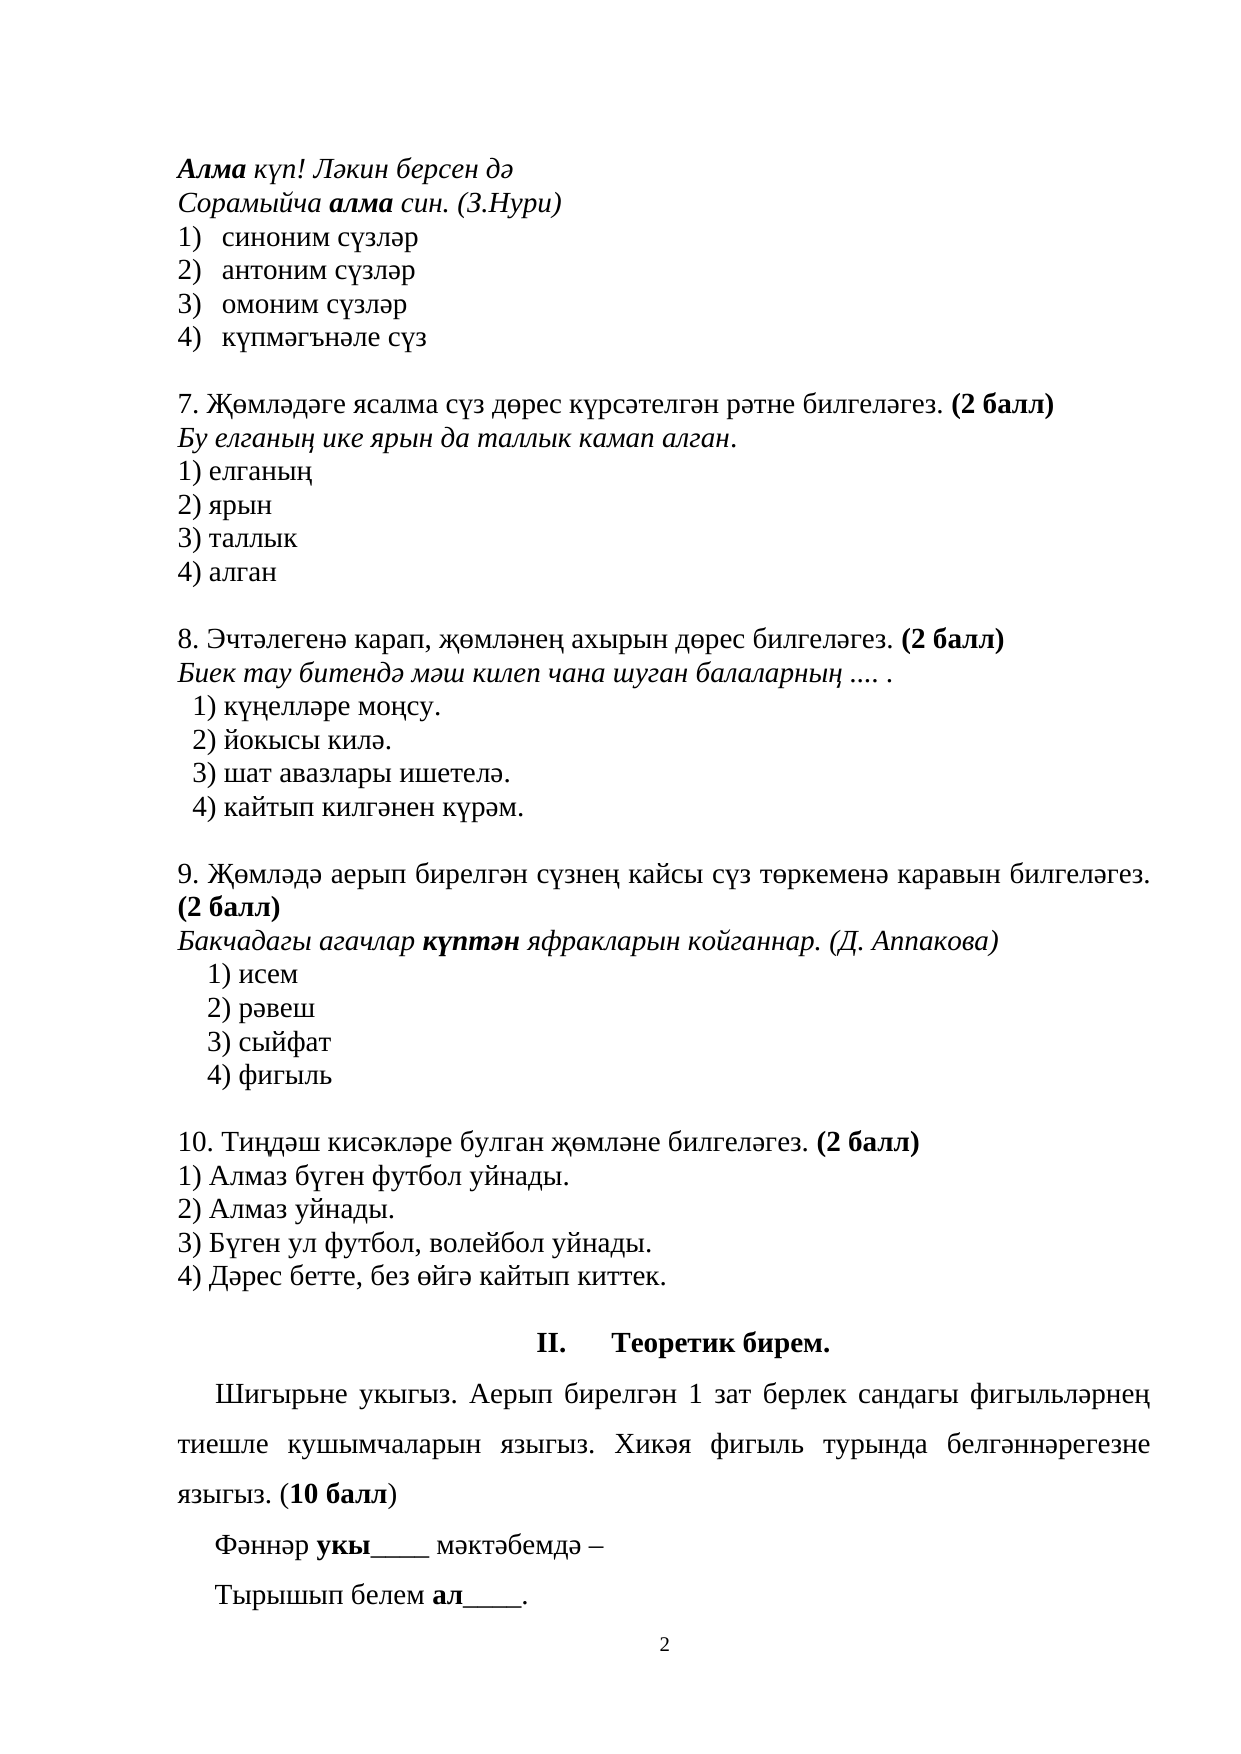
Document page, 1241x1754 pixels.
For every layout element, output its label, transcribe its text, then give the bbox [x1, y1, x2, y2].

list омоним сүзләр [177, 286, 1152, 319]
text 4) Дәрес бетте, без өйгә кайтып киттек. [177, 1258, 1152, 1292]
text 8. Эчтәлегенә карап, җөмләнең ахырын дөрес билгеләгез. (2 балл) [177, 621, 1152, 655]
text 10. Тиңдәш кисәкләре булган җөмләне билгеләгез. (2 балл) [177, 1124, 1152, 1158]
list күпмәгънәле сүз [177, 319, 1152, 353]
text 3) таллык [177, 521, 1152, 554]
list Шигырьне укыгыз. Аерып бирелгән 1 зат берлек сандагы фигыльләрнең тиешле кушымчаларын языгыз. Хикәя фигыль турында белгәннәрегезне языгыз. (10 балл) [177, 1376, 1152, 1510]
text Бу елганың ике ярын да таллык камап алган. [177, 420, 1152, 453]
text 2) рәвеш [177, 990, 1152, 1024]
text 9. Җөмләдә аерып бирелгән сүзнең кайсы сүз төркеменә каравын билгеләгез. (2 балл) [177, 856, 1152, 923]
text Бакчадагы агачлар күптән яфракларын койганнар. (Д. Аппакова) [177, 923, 1152, 957]
text 2) ярын [177, 487, 1152, 521]
text 1) күңелләре моңсу. [177, 688, 1152, 722]
text 3) сыйфат [177, 1024, 1152, 1057]
list Фәннәр укы____ мәктәбемдә – [177, 1527, 1152, 1560]
text 2) Алмаз уйнады. [177, 1191, 1152, 1225]
list антоним сүзләр [177, 252, 1152, 286]
list Тырышып белем ал____. [177, 1577, 1152, 1611]
text 1) исем [177, 957, 1152, 990]
text 2) йокысы килә. [177, 722, 1152, 755]
text 4) алган [177, 554, 1152, 588]
text 4) фигыль [177, 1057, 1152, 1091]
text 7. Җөмләдәге ясалма сүз дөрес күрсәтелгән рәтне билгеләгез. (2 балл) [177, 386, 1152, 420]
text Биек тау битендә мәш килеп чана шуган балаларның .... . [177, 655, 1152, 688]
text 1) Алмаз бүген футбол уйнады. [177, 1158, 1152, 1191]
text 4) кайтып килгәнен күрәм. [177, 789, 1152, 822]
list Теоретик бирем. [215, 1326, 1152, 1359]
text 1) елганың [177, 453, 1152, 487]
text Сорамыйча алма син. (З.Нури) [177, 185, 1152, 219]
list синоним сүзләр [177, 219, 1152, 252]
text 3) Бүген ул футбол, волейбол уйнады. [177, 1225, 1152, 1258]
text Алма күп! Ләкин берсен дә [177, 152, 1152, 185]
text 3) шат авазлары ишетелә. [177, 755, 1152, 789]
